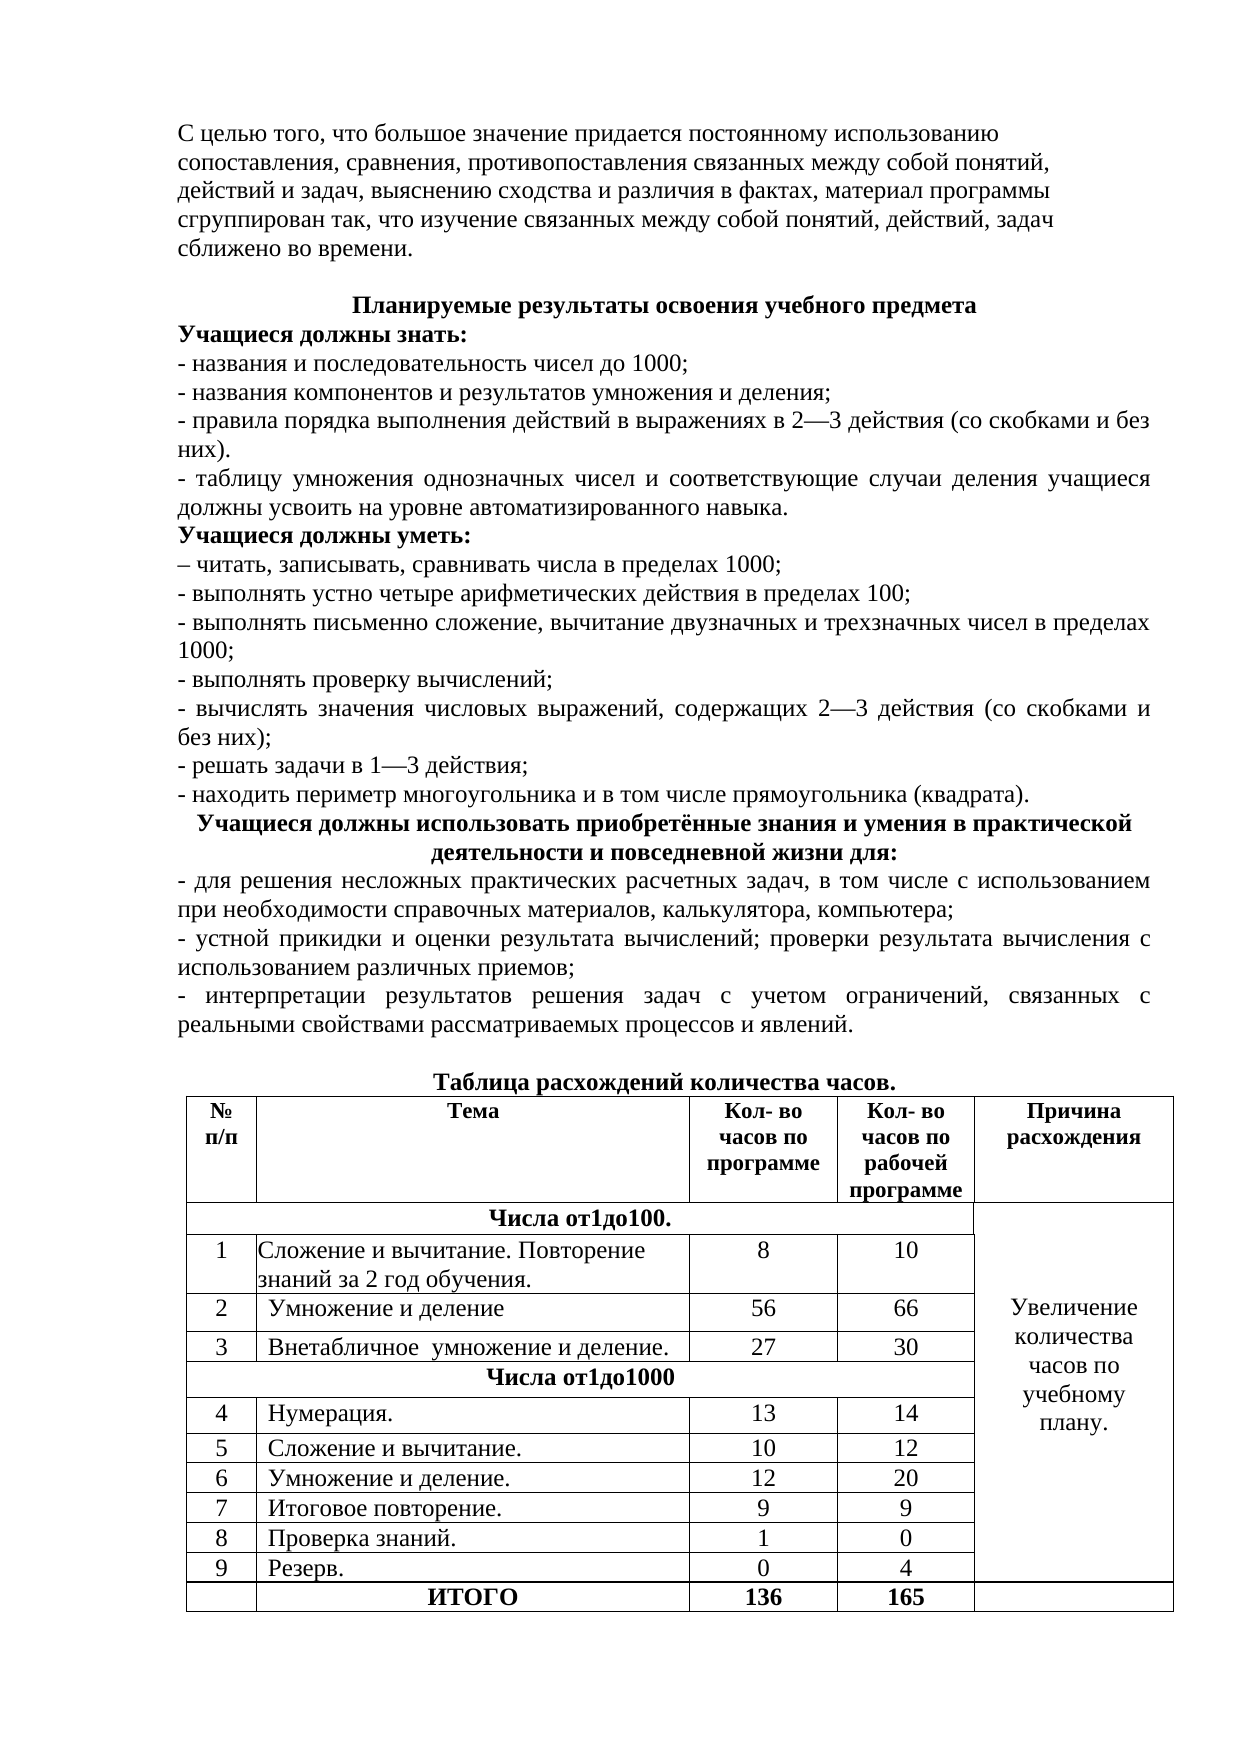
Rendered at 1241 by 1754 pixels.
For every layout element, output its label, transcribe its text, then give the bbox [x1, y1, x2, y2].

table_cell 0 [690, 1553, 837, 1581]
table_cell 4 [187, 1398, 256, 1432]
text Учащиеся должны уметь: – читать, записывать, сравнивать числа в пределах 1000; [177, 521, 1152, 578]
table_cell Сложение и вычитание. Повторение знаний за 2 год обучения. [257, 1235, 689, 1292]
table_cell 3 [187, 1332, 256, 1361]
table_cell 165 [838, 1583, 974, 1611]
table_header Тема [257, 1097, 689, 1202]
table_cell Проверка знаний. [257, 1523, 689, 1552]
table_cell 14 [838, 1398, 974, 1432]
table_cell Числа от1до1000 [187, 1362, 974, 1397]
text Таблица расхождений количества часов. [177, 1067, 1152, 1096]
text - названия компонентов и результатов умножения и деления; [177, 377, 1152, 406]
table_cell [187, 1583, 256, 1611]
table_cell Умножение и деление. [257, 1463, 689, 1492]
table_cell 8 [187, 1523, 256, 1552]
text - выполнять письменно сложение, вычитание двузначных и трехзначных чисел в пределах 1000; [177, 607, 1152, 664]
table_cell 12 [690, 1463, 837, 1492]
table_cell 9 [838, 1493, 974, 1522]
table_cell Умножение и деление [257, 1294, 689, 1331]
table_header № п/п [187, 1097, 256, 1202]
table_cell 136 [690, 1583, 837, 1611]
table_cell 5 [187, 1434, 256, 1462]
table_cell 8 [690, 1235, 837, 1292]
text Учащиеся должны использовать приобретённые знания и умения в практической деятельности и повседневной жизни для: [177, 808, 1152, 866]
table_cell Итоговое повторение. [257, 1493, 689, 1522]
text - интерпретации результатов решения задач с учетом ограничений, связанных с реальными свойствами рассматриваемых процессов и явлений. [177, 981, 1152, 1038]
table_cell ИТОГО [257, 1583, 689, 1611]
table_cell 2 [187, 1294, 256, 1331]
table_cell 1 [690, 1523, 837, 1552]
text - решать задачи в 1—3 действия; [177, 751, 1152, 779]
table_cell 0 [838, 1523, 974, 1552]
table_cell 56 [690, 1294, 837, 1331]
table_cell [975, 1583, 1173, 1611]
table_cell 30 [838, 1332, 974, 1361]
text - вычислять значения числовых выражений, содержащих 2—3 действия (со скобками и без них); [177, 693, 1152, 751]
table_cell 9 [690, 1493, 837, 1522]
table_cell 20 [838, 1463, 974, 1492]
text С целью того, что большое значение придается постоянному использованию сопоставления, сравнения, противопоставления связанных между собой понятий, действий и задач, выяснению сходства и различия в фактах, материал программы сгруппирован так, что изучение связанных между собой понятий, действий, задач сближено во времени. [177, 118, 1152, 262]
text - таблицу умножения однозначных чисел и соответствующие случаи деления учащиеся должны усвоить на уровне автоматизированного навыка. [177, 463, 1152, 521]
text - устной прикидки и оценки результата вычислений; проверки результата вычисления с использованием различных приемов; [177, 923, 1152, 981]
table_cell 27 [690, 1332, 837, 1361]
table_header Кол- во часов по программе [690, 1097, 837, 1202]
table_cell Внетабличное умножение и деление. [257, 1332, 689, 1361]
text - находить периметр многоугольника и в том числе прямоугольника (квадрата). [177, 779, 1152, 808]
text Планируемые результаты освоения учебного предмета [177, 291, 1152, 319]
table_cell 10 [690, 1434, 837, 1462]
table_cell [974, 1203, 1173, 1234]
table_cell Нумерация. [257, 1398, 689, 1432]
table_header Кол- во часов по рабочей программе [838, 1097, 974, 1202]
table_header Причина расхождения [975, 1097, 1173, 1202]
table_cell Увеличение количества часов по учебному плану. [975, 1234, 1173, 1581]
text - для решения несложных практических расчетных задач, в том числе c использованием при необходимости справочных материалов, калькулятора, компьютера; [177, 866, 1152, 923]
text Учащиеся должны знать: [177, 319, 1152, 348]
table_cell 10 [838, 1235, 974, 1292]
table_cell 13 [690, 1398, 837, 1432]
table_cell 12 [838, 1434, 974, 1462]
table_cell Сложение и вычитание. [257, 1434, 689, 1462]
text - названия и последовательность чисел до 1000; [177, 348, 1152, 377]
text - выполнять устно четыре арифметических действия в пределах 100; [177, 578, 1152, 607]
text - выполнять проверку вычислений; [177, 664, 1152, 693]
table_cell 7 [187, 1493, 256, 1522]
table_cell 4 [838, 1553, 974, 1581]
table_cell 1 [187, 1235, 256, 1292]
table_cell Резерв. [257, 1553, 689, 1581]
table_cell 6 [187, 1463, 256, 1492]
table_cell Числа от1до100. [187, 1203, 973, 1234]
table_cell 9 [187, 1553, 256, 1581]
table_cell 66 [838, 1294, 974, 1331]
text - правила порядка выполнения действий в выражениях в 2—3 действия (со скобками и без них). [177, 406, 1152, 463]
